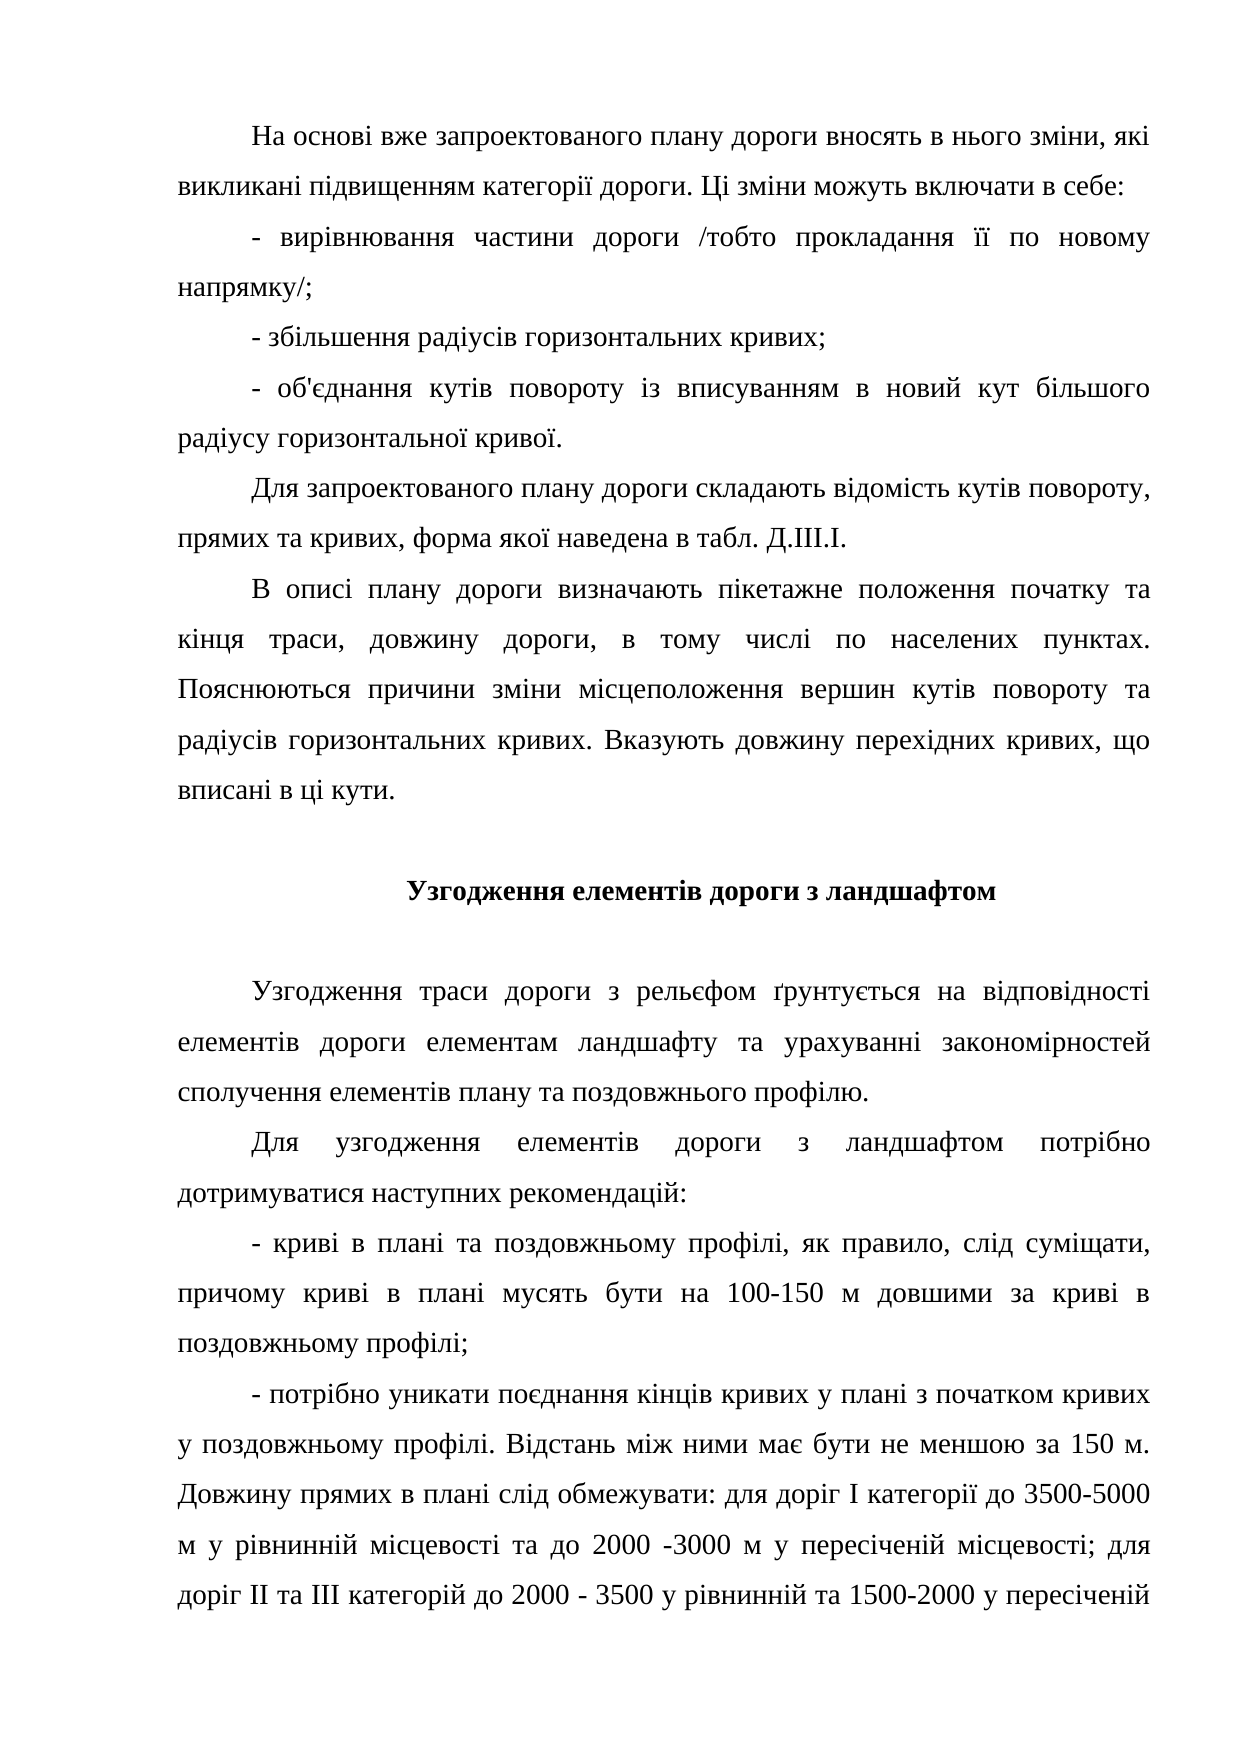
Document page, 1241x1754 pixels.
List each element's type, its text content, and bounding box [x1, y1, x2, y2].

text - збільшення радіусів горизонтальних кривих; [177, 319, 1152, 353]
text Узгодження елементів дороги з ландшафтом [177, 873, 1152, 906]
text Узгодження траси дороги з рельєфом ґрунтується на відповідності елементів дороги елементам ландшафту та урахуванні закономірностей сполучення елементів плану та поздовжнього профілю. [177, 973, 1152, 1108]
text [177, 1376, 1152, 1611]
text - об'єднання кутів повороту із вписуванням в новий кут більшого радіусу горизонтальної кривої. [177, 370, 1152, 453]
text - криві в плані та поздовжньому профілі, як правило, слід суміщати, причому криві в плані мусять бути на 100-150 м довшими за криві в поздовжньому профілі; [177, 1225, 1152, 1359]
text Для запроектованого плану дороги складають відомість кутів повороту, прямих та кривих, форма якої наведена в табл. Д.ІІІ.І. [177, 470, 1152, 554]
text - вирівнювання частини дороги /тобто прокладання її по новому напрямку/; [177, 219, 1152, 303]
text Для узгодження елементів дороги з ландшафтом потрібно дотримуватися наступних рекомендацій: [177, 1124, 1152, 1208]
text На основі вже запроектованого плану дороги вносять в нього зміни, які викликані підвищенням категорії дороги. Ці зміни можуть включати в себе: [177, 118, 1152, 202]
text В описі плану дороги визначають пікетажне положення початку та кінця траси, довжину дороги, в тому числі по населених пунктах. Пояснюються причини зміни місцеположення вершин кутів повороту та радіусів горизонтальних кривих. Вказують довжину перехідних кривих, що вписані в ці кути. [177, 571, 1152, 806]
